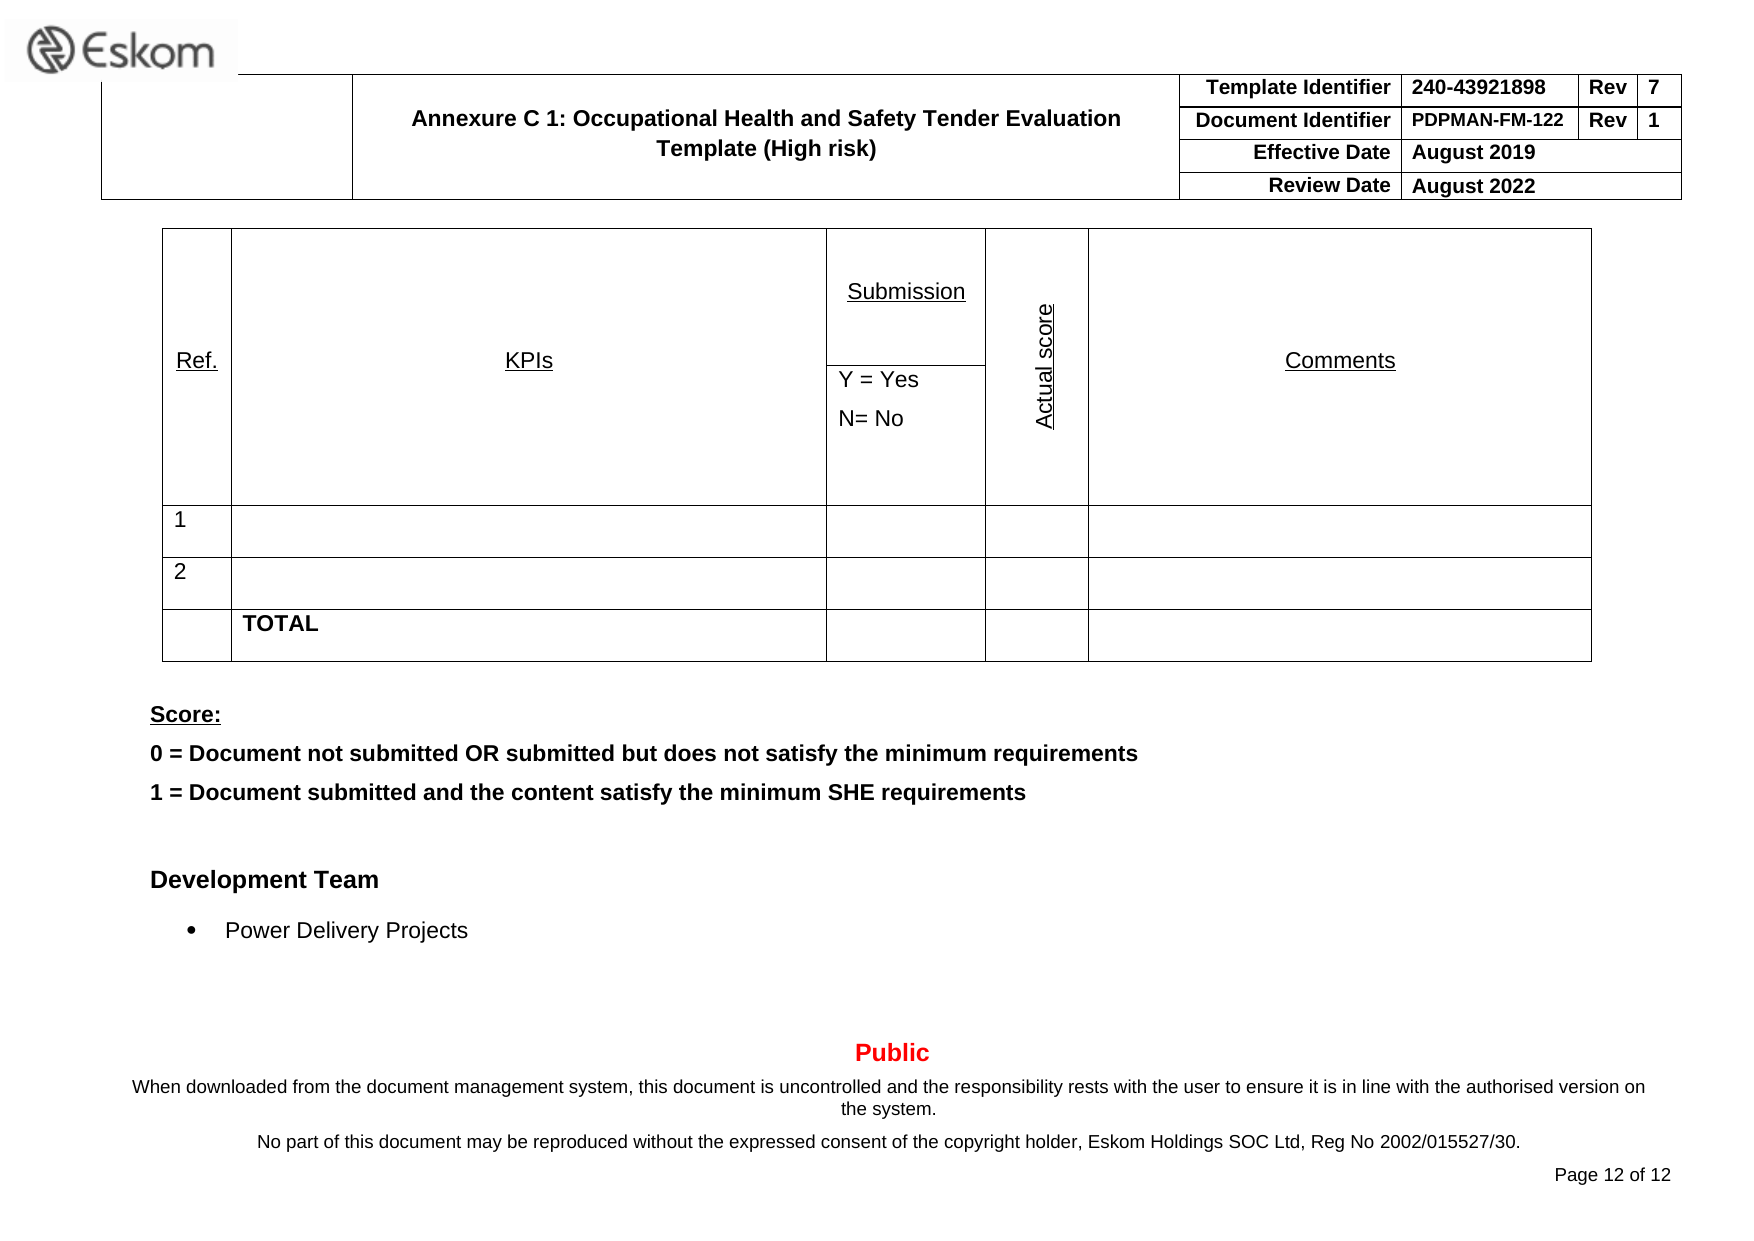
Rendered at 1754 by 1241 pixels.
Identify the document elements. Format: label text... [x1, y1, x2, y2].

table_cell [827, 506, 985, 557]
list Power Delivery Projects [187, 917, 1604, 943]
table_header Comments [1089, 229, 1591, 505]
table_header Actual score [986, 229, 1088, 505]
table_cell 1 [163, 506, 231, 557]
text 0 = Document not submitted OR submitted but does not satisfy the minimum requirements [150, 740, 1604, 766]
table_header Submission [827, 229, 985, 365]
table_cell [1089, 506, 1591, 557]
table_cell [232, 558, 826, 609]
table_header KPIs [232, 229, 826, 505]
table_cell Y = Yes N= No [827, 366, 985, 505]
table_cell TOTAL [232, 610, 826, 661]
table_cell [986, 558, 1088, 609]
text Score: [150, 701, 1604, 727]
table_cell [827, 558, 985, 609]
text 1 = Document submitted and the content satisfy the minimum SHE requirements [150, 779, 1604, 805]
table_header Ref. [163, 229, 231, 505]
table_cell [1089, 610, 1591, 661]
table_cell [1089, 558, 1591, 609]
table_cell [827, 610, 985, 661]
table_cell [163, 610, 231, 661]
text Development Team [150, 865, 1604, 893]
table_cell [986, 610, 1088, 661]
table_cell 2 [163, 558, 231, 609]
table_cell [986, 506, 1088, 557]
table_cell [232, 506, 826, 557]
